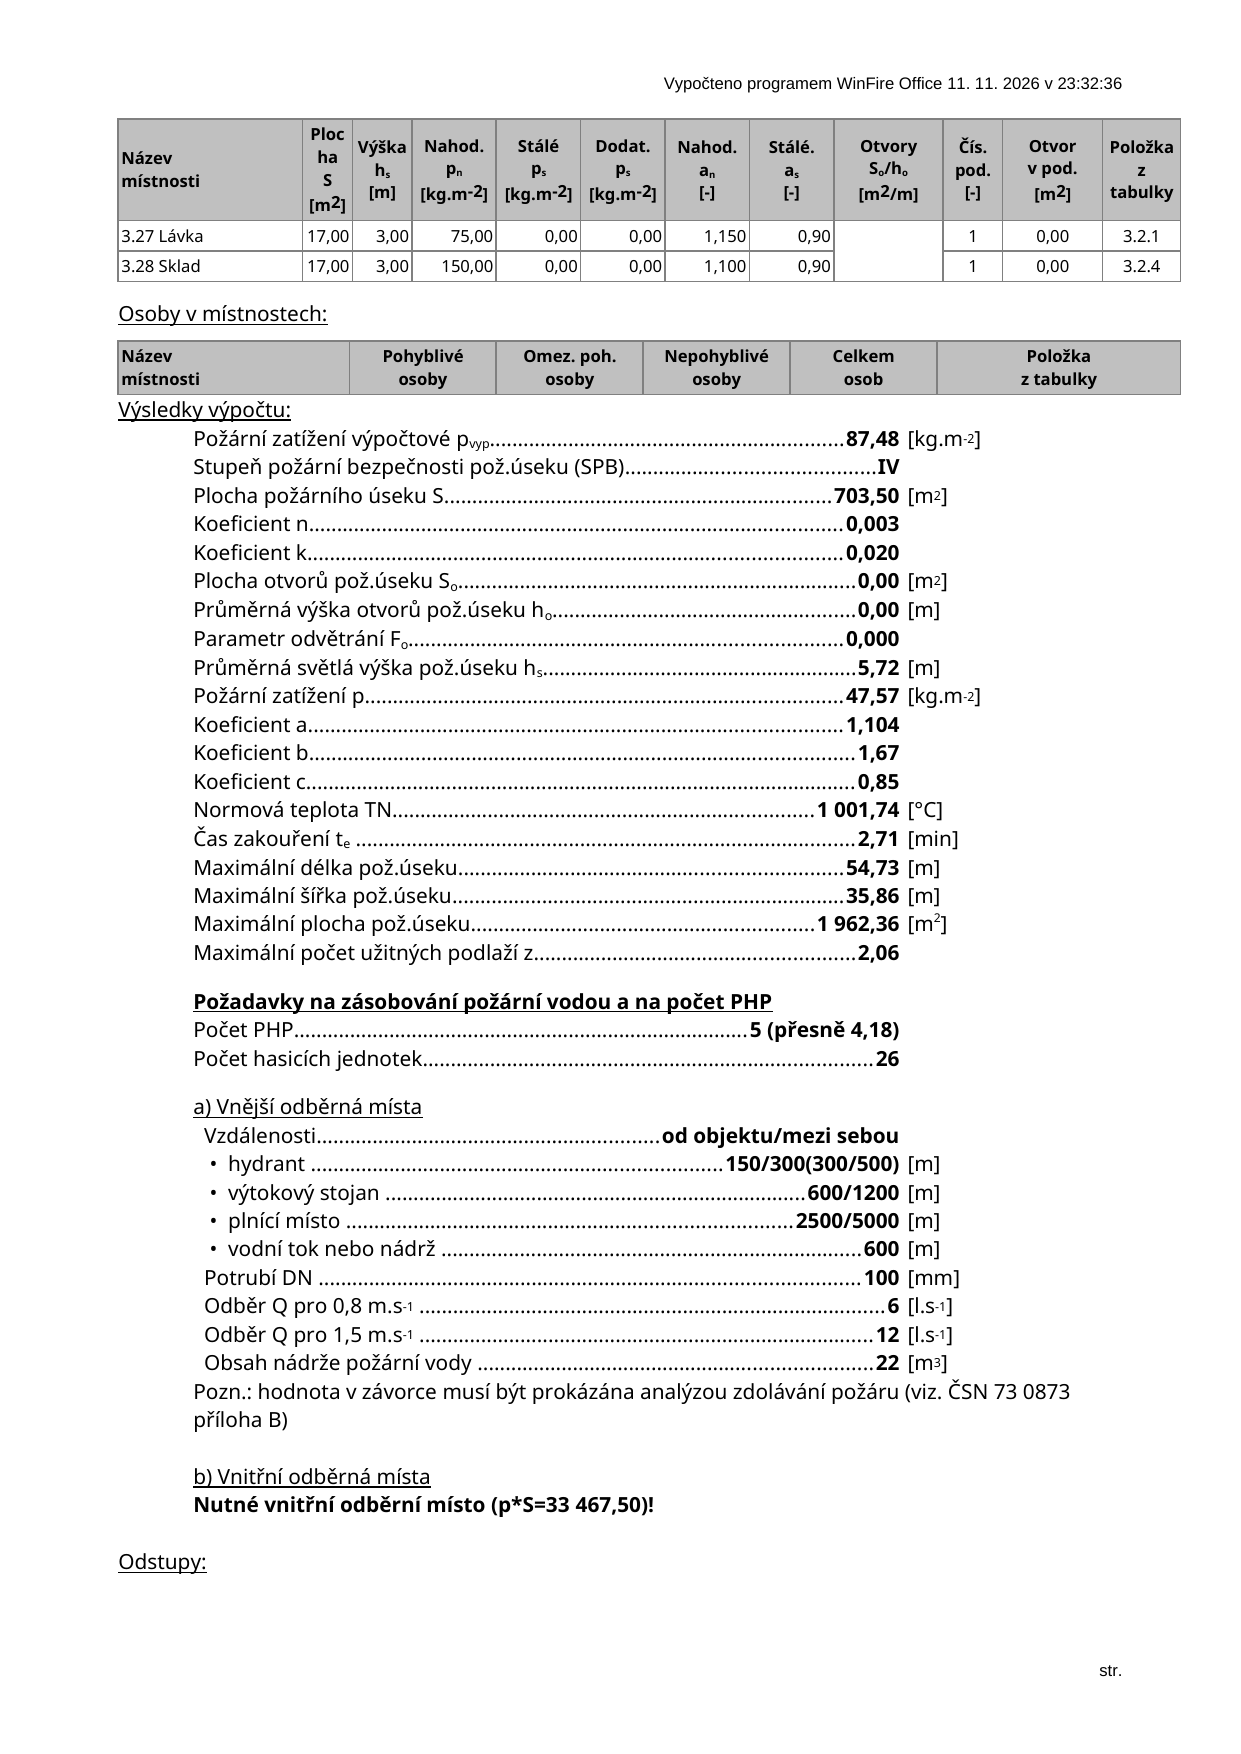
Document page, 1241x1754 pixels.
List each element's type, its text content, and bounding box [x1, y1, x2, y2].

table_cell 0,00 [497, 252, 580, 281]
text Maximální plocha pož.úseku 1 962,36 [m2] [193, 909, 1122, 938]
table_header Otvor v pod. [m2] [1003, 120, 1102, 220]
text Odběr Q pro 0,8 m.s-1 6 [l.s-1] [193, 1291, 1122, 1320]
table_cell 3.27 Lávka [119, 221, 302, 250]
text Nutné vnitřní odběrní místo (p*S=33 467,50)! [193, 1491, 1122, 1519]
text Maximální počet užitných podlaží z 2,06 [193, 938, 1122, 966]
text Maximální délka pož.úseku 54,73 [m] [193, 853, 1122, 881]
table_cell 0,00 [1003, 221, 1102, 250]
text Koeficient k 0,020 [193, 538, 1122, 566]
text Počet hasicích jednotek 26 [193, 1044, 1122, 1072]
table_cell 75,00 [413, 221, 495, 250]
text Stupeň požární bezpečnosti pož.úseku (SPB) IV [193, 452, 1122, 481]
table_header Omez. poh. osoby [497, 342, 642, 394]
table_header Název místnosti [119, 342, 349, 394]
table_header Výška hs [m] [353, 120, 411, 220]
text Plocha otvorů pož.úseku So 0,00 [m2] [193, 566, 1122, 595]
table_cell 17,00 [303, 221, 352, 250]
table_cell 0,90 [750, 221, 833, 250]
table_cell 3.28 Sklad [119, 252, 302, 281]
table_header Plocha S [m2] [303, 120, 352, 220]
text Čas zakouření te 2,71 [min] [193, 824, 1122, 853]
table_cell 3.2.1 [1103, 221, 1180, 250]
table_header Čís. pod. [-] [944, 120, 1002, 220]
text Požadavky na zásobování požární vodou a na počet PHP [193, 987, 1122, 1015]
text b) Vnitřní odběrná místa [193, 1462, 1122, 1491]
text Osoby v místnostech: [118, 299, 1122, 328]
text Odstupy: [118, 1547, 1122, 1576]
text Parametr odvětrání Fo 0,000 [193, 624, 1122, 653]
table_cell 0,00 [497, 221, 580, 250]
table_cell 1 [944, 221, 1002, 250]
text Obsah nádrže požární vody 22 [m3] [193, 1348, 1122, 1377]
table_cell 0,00 [581, 221, 664, 250]
text Výsledky výpočtu: [118, 395, 1122, 424]
text Normová teplota TN 1 001,74 [°C] [193, 795, 1122, 824]
text Plocha požárního úseku S 703,50 [m2] [193, 481, 1122, 509]
text Koeficient n 0,003 [193, 509, 1122, 538]
table_cell 0,00 [581, 252, 664, 281]
text Pozn.: hodnota v závorce musí být prokázána analýzou zdolávání požáru (viz. ČSN 73 0873 příloha B) [193, 1377, 1122, 1434]
text Odběr Q pro 1,5 m.s-1 12 [l.s-1] [193, 1320, 1122, 1348]
table_header Položka z tabulky [938, 342, 1180, 394]
table_cell 0,90 [750, 252, 833, 281]
text • hydrant 150/300(300/500) [m] [193, 1149, 1122, 1178]
text Požární zatížení výpočtové pvyp 87,48 [kg.m-2] [193, 424, 1122, 452]
text a) Vnější odběrná místa [193, 1092, 1122, 1121]
table_cell 1,100 [666, 252, 749, 281]
table_header Položka z tabulky [1103, 120, 1180, 220]
table_cell 3,00 [353, 252, 411, 281]
table_cell 17,00 [303, 252, 352, 281]
table_header Otvory So/ho [m2/m] [835, 120, 942, 220]
table_header Nepohyblivé osoby [644, 342, 789, 394]
text Vzdálenosti od objektu/mezi sebou [193, 1121, 1122, 1149]
table_header Stálé ps [kg.m-2] [497, 120, 580, 220]
table_header Dodat. ps [kg.m-2] [581, 120, 664, 220]
text Průměrná výška otvorů pož.úseku ho 0,00 [m] [193, 595, 1122, 624]
table_cell 1,150 [666, 221, 749, 250]
text Maximální šířka pož.úseku 35,86 [m] [193, 881, 1122, 909]
text Potrubí DN 100 [mm] [193, 1263, 1122, 1291]
table_cell 1 [944, 252, 1002, 281]
table_header Pohyblivé osoby [350, 342, 495, 394]
table_header Nahod. an [-] [666, 120, 749, 220]
table_cell 3,00 [353, 221, 411, 250]
text • vodní tok nebo nádrž 600 [m] [193, 1234, 1122, 1263]
table_cell 3.2.4 [1103, 252, 1180, 281]
text Průměrná světlá výška pož.úseku hs 5,72 [m] [193, 653, 1122, 682]
text Koeficient b 1,67 [193, 738, 1122, 767]
table_cell 0,00 [1003, 252, 1102, 281]
text • plnící místo 2500/5000 [m] [193, 1206, 1122, 1234]
table_header Nahod. pn [kg.m-2] [413, 120, 495, 220]
text Koeficient c 0,85 [193, 767, 1122, 795]
text Počet PHP 5 (přesně 4,18) [193, 1015, 1122, 1044]
table_header Stálé. as [-] [750, 120, 833, 220]
table_header Název místnosti [119, 120, 302, 220]
text Požární zatížení p 47,57 [kg.m-2] [193, 682, 1122, 710]
text Koeficient a 1,104 [193, 710, 1122, 738]
table_header Celkem osob [791, 342, 936, 394]
text • výtokový stojan 600/1200 [m] [193, 1178, 1122, 1206]
table_cell 150,00 [413, 252, 495, 281]
